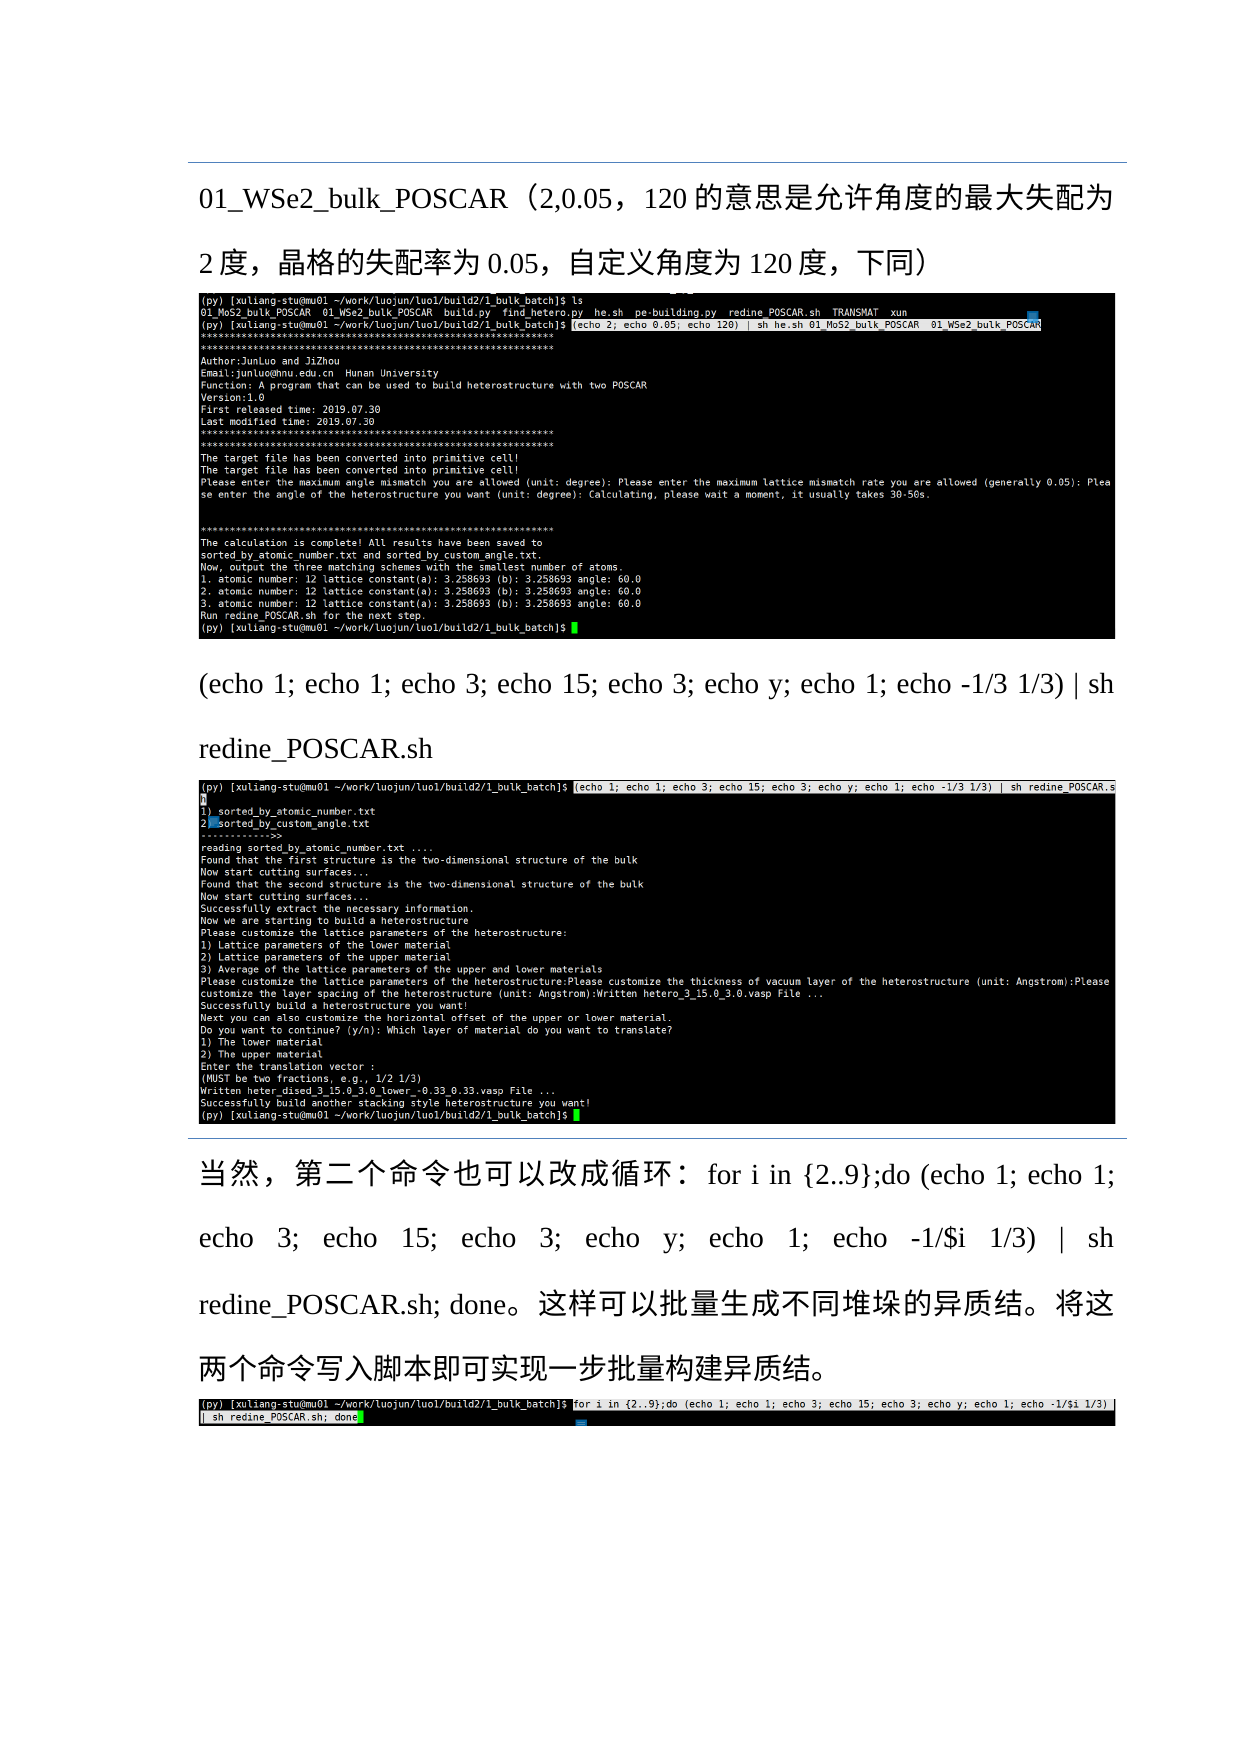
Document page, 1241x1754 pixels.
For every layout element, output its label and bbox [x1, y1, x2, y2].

table_header [188, 163, 1127, 1138]
picture [198, 293, 1116, 639]
picture [198, 1399, 1116, 1426]
picture [198, 780, 1116, 1124]
table_cell [188, 1139, 1127, 1497]
